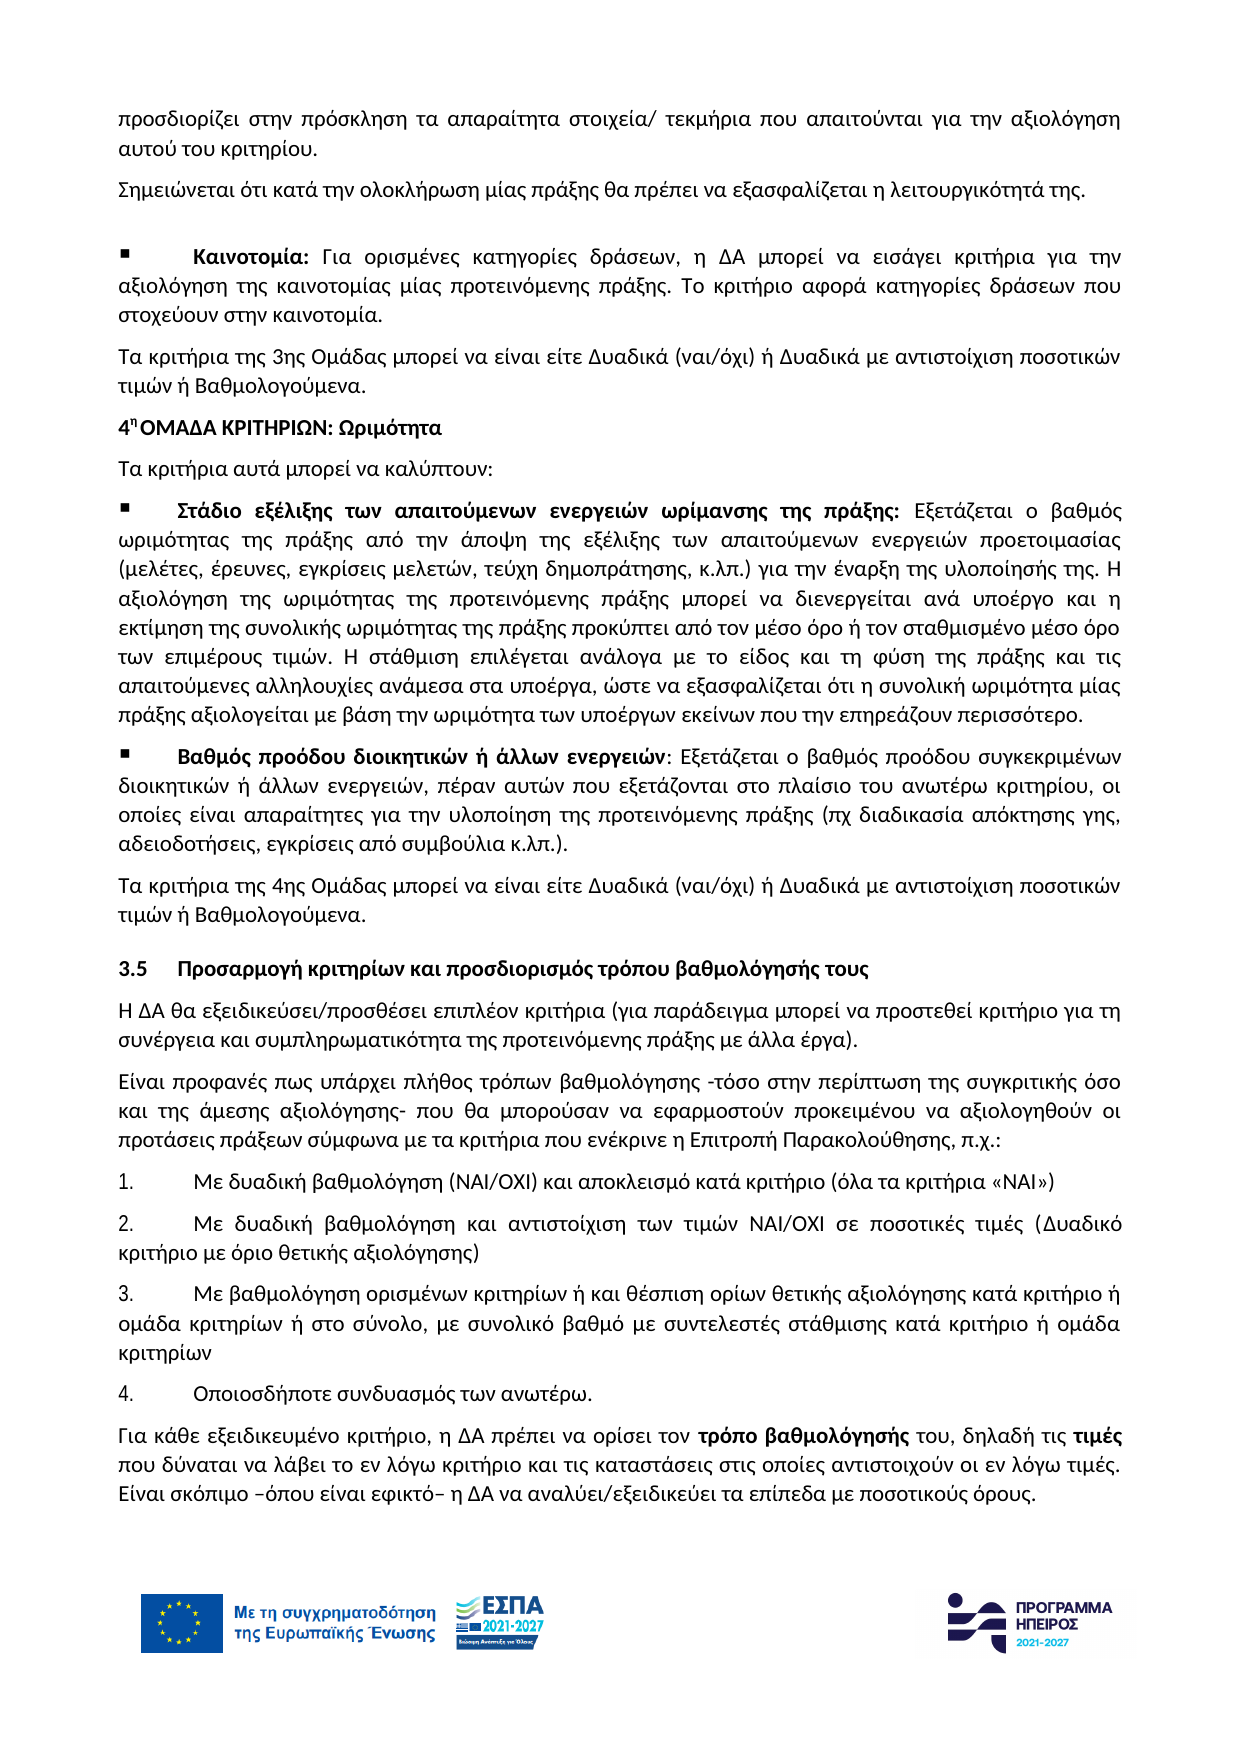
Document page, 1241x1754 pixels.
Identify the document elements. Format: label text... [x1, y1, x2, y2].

text Η ΔΑ θα εξειδικεύσει/προσθέσει επιπλέον κριτήρια (για παράδειγμα μπορεί να προστεθεί κριτήριο για τη συνέργεια και συμπληρωματικότητα της προτεινόμενης πράξης με άλλα έργα). [118, 995, 1122, 1053]
list Στάδιο εξέλιξης των απαιτούμενων ενεργειών ωρίμανσης της πράξης: Εξετάζεται ο βαθμός ωριμότητας της πράξης από την άποψη της εξέλιξης των απαιτούμενων ενεργειών προετοιμασίας (μελέτες, έρευνες, εγκρίσεις μελετών, τεύχη δημοπράτησης, κ.λπ.) για την έναρξη της υλοποίησής της. Η αξιολόγηση της ωριμότητας της προτεινόμενης πράξης μπορεί να διενεργείται ανά υποέργο και η εκτίμηση της συνολικής ωριμότητας της πράξης προκύπτει από τον μέσο όρο ή τον σταθμισμένο μέσο όρο των επιμέρους τιμών. Η στάθμιση επιλέγεται ανάλογα με το είδος και τη φύση της πράξης και τις απαιτούμενες αλληλουχίες ανάμεσα στα υποέργα, ώστε να εξασφαλίζεται ότι η συνολική ωριμότητα μίας πράξης αξιολογείται με βάση την ωριμότητα των υποέργων εκείνων που την επηρεάζουν περισσότερο. [118, 495, 1122, 728]
list Με δυαδική βαθμολόγηση και αντιστοίχιση των τιμών ΝΑΙ/ΟΧΙ σε ποσοτικές τιμές (Δυαδικό κριτήριο με όριο θετικής αξιολόγησης) [118, 1208, 1122, 1266]
list Οποιοσδήποτε συνδυασμός των ανωτέρω. [118, 1378, 1122, 1408]
text Τα κριτήρια αυτά μπορεί να καλύπτουν: [118, 453, 1122, 483]
text Είναι προφανές πως υπάρχει πλήθος τρόπων βαθμολόγησης -τόσο στην περίπτωση της συγκριτικής όσο και της άμεσης αξιολόγησης- που θα μπορούσαν να εφαρμοστούν προκειμένου να αξιολογηθούν οι προτάσεις πράξεων σύμφωνα με τα κριτήρια που ενέκρινε η Επιτροπή Παρακολούθησης, π.χ.: [118, 1066, 1122, 1153]
subtitle Προσαρμογή κριτηρίων και προσδιορισμός τρόπου βαθμολόγησής τους [118, 953, 1122, 983]
list Τα κριτήρια της 3ης Ομάδας μπορεί να είναι είτε Δυαδικά (ναι/όχι) ή Δυαδικά με αντιστοίχιση ποσοτικών τιμών ή Βαθμολογούμενα. [118, 341, 1122, 399]
list Με δυαδική βαθμολόγηση (ΝΑΙ/ΟΧΙ) και αποκλεισμό κατά κριτήριο (όλα τα κριτήρια «ΝΑΙ») [118, 1166, 1122, 1195]
text 4η ΟΜΑΔΑ ΚΡΙΤΗΡΙΩΝ: Ωριμότητα [118, 412, 1122, 441]
picture [141, 1589, 553, 1660]
list Με βαθμολόγηση ορισμένων κριτηρίων ή και θέσπιση ορίων θετικής αξιολόγησης κατά κριτήριο ή ομάδα κριτηρίων ή στο σύνολο, με συνολικό βαθμό με συντελεστές στάθμισης κατά κριτήριο ή ομάδα κριτηρίων [118, 1278, 1122, 1366]
picture [915, 1589, 1137, 1659]
list Καινοτομία: Για ορισμένες κατηγορίες δράσεων, η ΔΑ μπορεί να εισάγει κριτήρια για την αξιολόγηση της καινοτομίας μίας προτεινόμενης πράξης. Το κριτήριο αφορά κατηγορίες δράσεων που στοχεύουν στην καινοτομία. [118, 241, 1122, 328]
list Βαθμός προόδου διοικητικών ή άλλων ενεργειών: Εξετάζεται ο βαθμός προόδου συγκεκριμένων διοικητικών ή άλλων ενεργειών, πέραν αυτών που εξετάζονται στο πλαίσιο του ανωτέρω κριτηρίου, οι οποίες είναι απαραίτητες για την υλοποίηση της προτεινόμενης πράξης (πχ διαδικασία απόκτησης γης, αδειοδοτήσεις, εγκρίσεις από συμβούλια κ.λπ.). [118, 741, 1122, 858]
text Τα κριτήρια της 4ης Ομάδας μπορεί να είναι είτε Δυαδικά (ναι/όχι) ή Δυαδικά με αντιστοίχιση ποσοτικών τιμών ή Βαθμολογούμενα. [118, 870, 1122, 928]
list Σημειώνεται ότι κατά την ολοκλήρωση μίας πράξης θα πρέπει να εξασφαλίζεται η λειτουργικότητά της. [118, 174, 1122, 203]
text Για κάθε εξειδικευμένο κριτήριο, η ΔΑ πρέπει να ορίσει τον τρόπο βαθμολόγησής του, δηλαδή τις τιμές που δύναται να λάβει το εν λόγω κριτήριο και τις καταστάσεις στις οποίες αντιστοιχούν οι εν λόγω τιμές. Είναι σκόπιμο –όπου είναι εφικτό– η ΔΑ να αναλύει/εξειδικεύει τα επίπεδα με ποσοτικούς όρους. [118, 1420, 1122, 1508]
